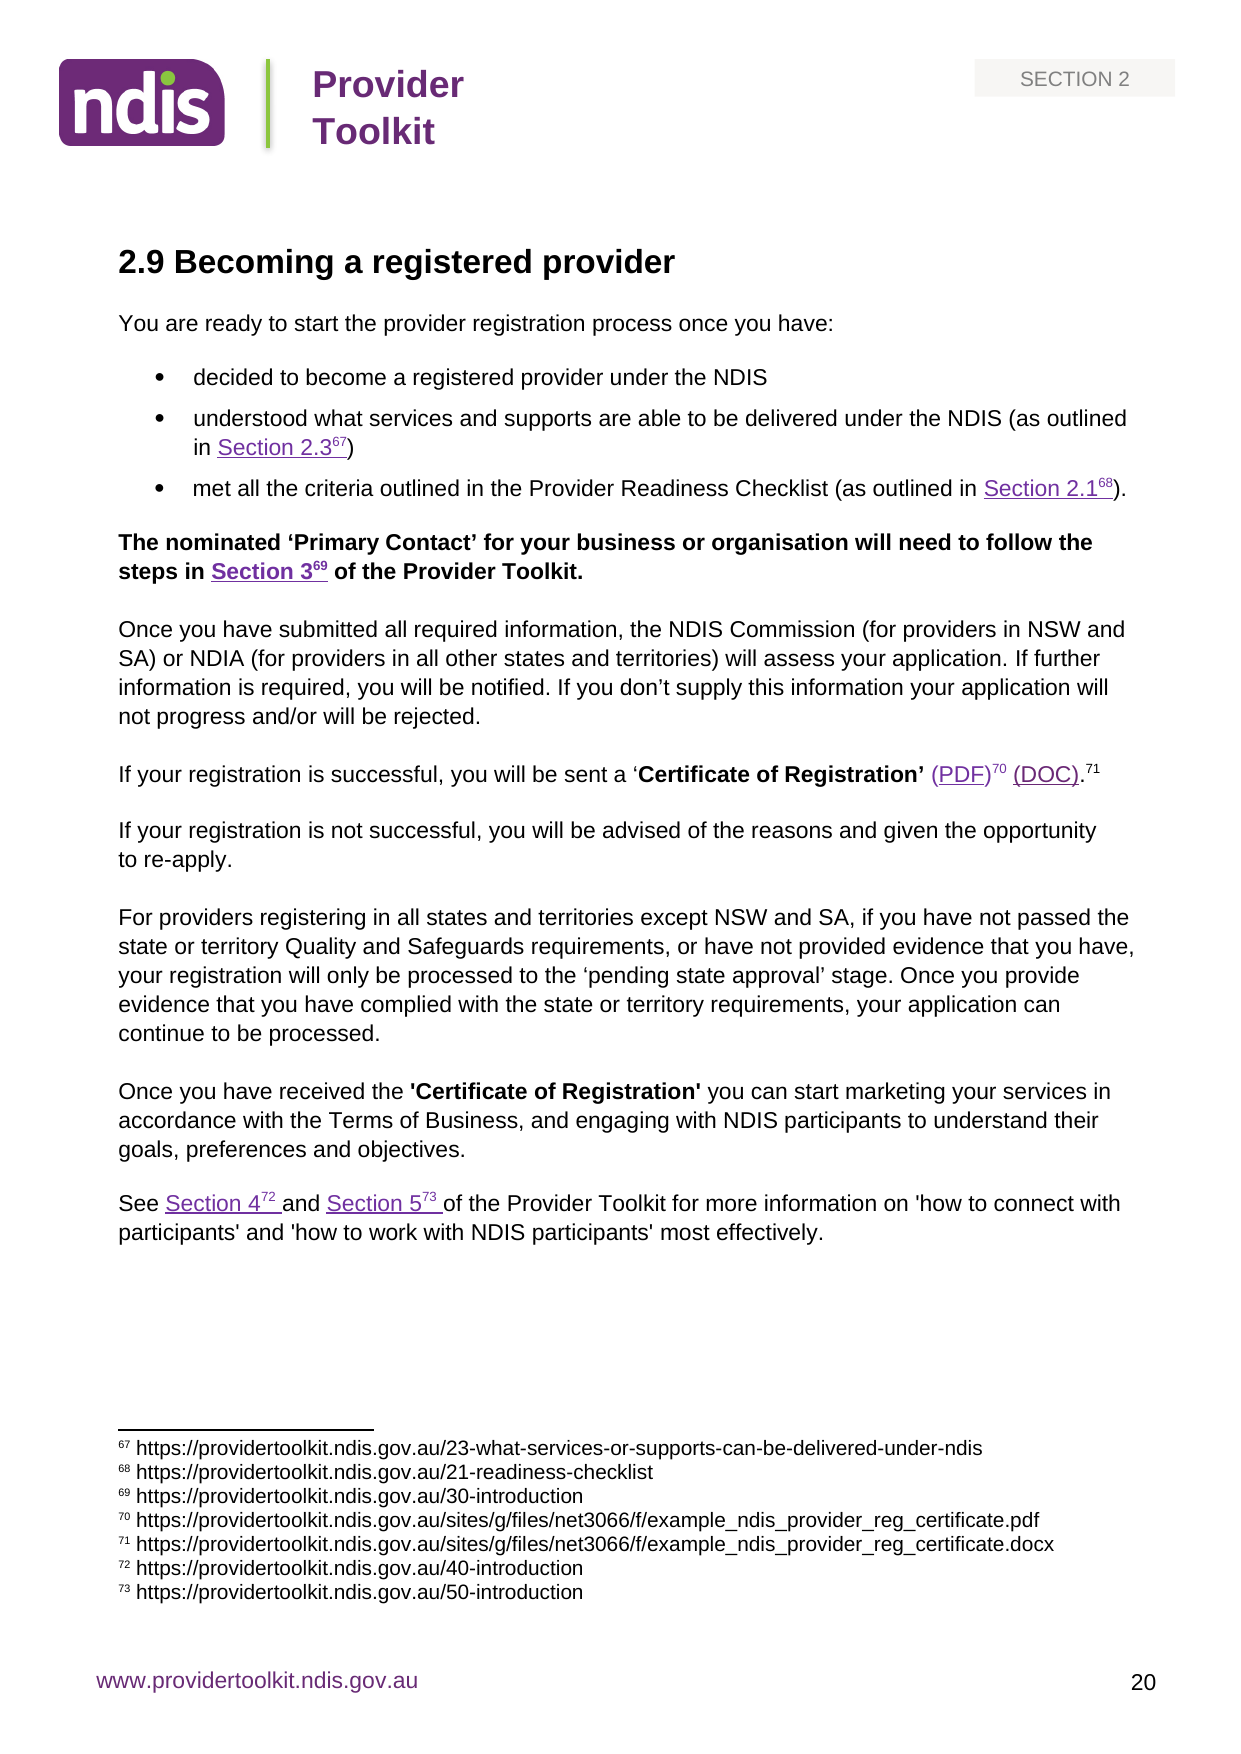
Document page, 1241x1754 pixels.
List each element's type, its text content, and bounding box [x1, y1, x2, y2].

text Once you have received the 'Certificate of Registration' you can start marketing your services in accordance with the Terms of Business, and engaging with NDIS participants to understand their goals, preferences and objectives. [118, 1078, 1138, 1162]
text For providers registering in all states and territories except NSW and SA, if you have not passed the state or territory Quality and Safeguards requirements, or have not provided evidence that you have, your registration will only be processed to the ‘pending state approval’ stage. Once you provide evidence that you have complied with the state or territory requirements, your application can continue to be processed. [118, 904, 1138, 1046]
list understood what services and supports are able to be delivered under the NDIS (as outlined in Section 2.3) [156, 405, 1138, 460]
picture [59, 59, 225, 146]
text If your registration is not successful, you will be advised of the reasons and given the opportunity to re-apply. [118, 817, 1138, 872]
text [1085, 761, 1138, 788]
list met all the criteria outlined in the Provider Readiness Checklist (as outlined in Section 2.1). [155, 475, 1138, 502]
text Once you have submitted all required information, the NDIS Commission (for providers in NSW and SA) or NDIA (for providers in all other states and territories) will assess your application. If further information is required, you will be notified. If you don’t supply this information your application will not progress and/or will be rejected. [118, 616, 1138, 730]
text The nominated ‘Primary Contact’ for your business or organisation will need to follow the steps in Section 3 of the Provider Toolkit. [118, 529, 1138, 585]
text You are ready to start the provider registration process once you have: [118, 309, 1138, 336]
text See Section 4 and Section 5 of the Provider Toolkit for more information on 'how to connect with participants' and 'how to work with NDIS participants' most effectively. [118, 1189, 1138, 1245]
subtitle 2.9 Becoming a registered provider [118, 242, 1138, 281]
list decided to become a registered provider under the NDIS [156, 363, 1138, 390]
text If your registration is successful, you will be sent a ‘Certificate of Registration’ (PDF) (DOC). [118, 761, 1079, 788]
